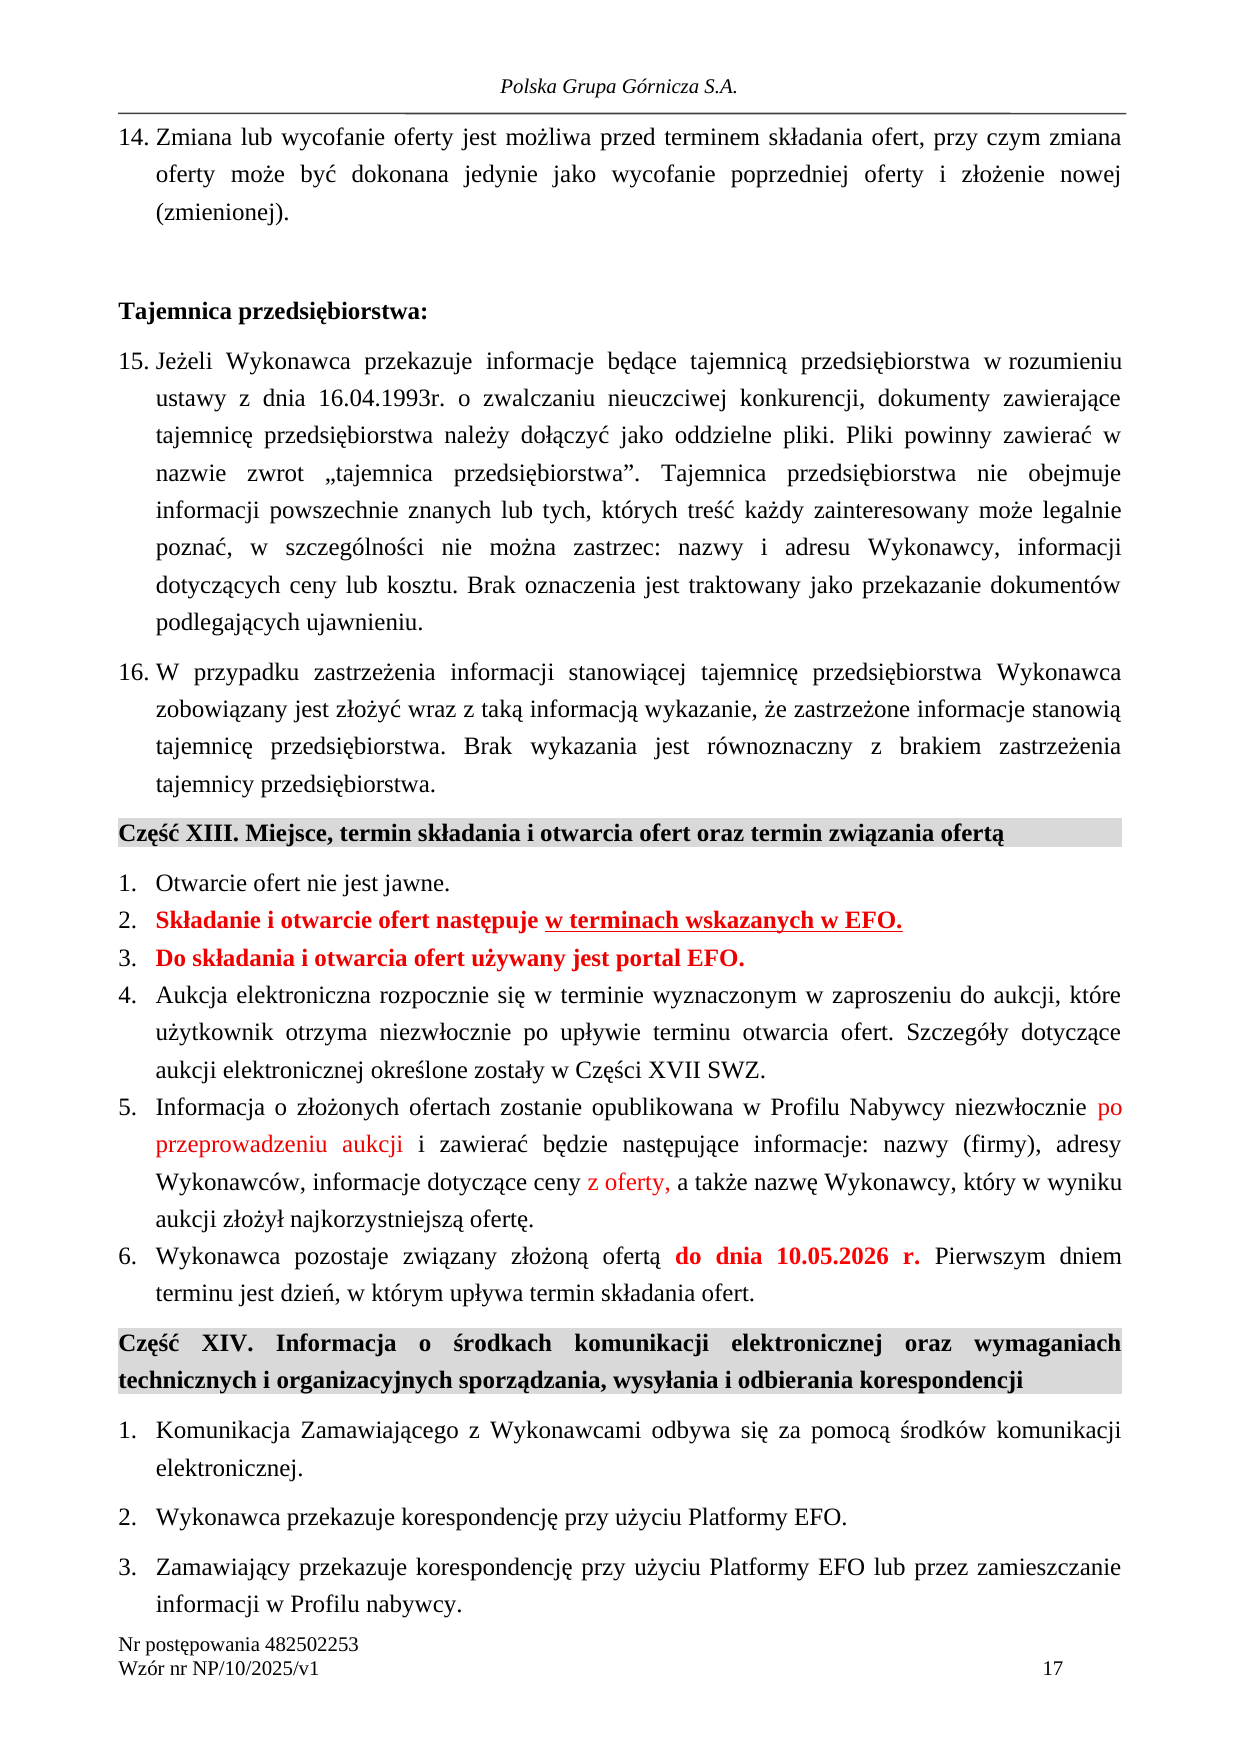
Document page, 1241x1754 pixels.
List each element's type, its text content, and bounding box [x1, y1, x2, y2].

list Składanie i otwarcie ofert następuje w terminach wskazanych w EFO. [118, 906, 1122, 934]
list Do składania i otwarcia ofert używany jest portal EFO. [118, 943, 1122, 972]
list Aukcja elektroniczna rozpocznie się w terminie wyznaczonym w zaproszeniu do aukcji, które użytkownik otrzyma niezwłocznie po upływie terminu otwarcia ofert. Szczegóły dotyczące aukcji elektronicznej określone zostały w Części XVII SWZ. [118, 980, 1122, 1083]
subtitle Część XIV. Informacja o środkach komunikacji elektronicznej oraz wymaganiach technicznych i organizacyjnych sporządzania, wysyłania i odbierania korespondencji [118, 1328, 1122, 1394]
list Wykonawca pozostaje związany złożoną ofertą do dnia 10.05.2026 r. Pierwszym dniem terminu jest dzień, w którym upływa termin składania ofert. [118, 1241, 1122, 1307]
list Informacja o złożonych ofertach zostanie opublikowana w Profilu Nabywcy niezwłocznie po przeprowadzeniu aukcji i zawierać będzie następujące informacje: nazwy (firmy), adresy Wykonawców, informacje dotyczące ceny z oferty, a także nazwę Wykonawcy, który w wyniku aukcji złożył najkorzystniejszą ofertę. [118, 1092, 1122, 1233]
subtitle Część XIII. Miejsce, termin składania i otwarcia ofert oraz termin związania ofertą [118, 818, 1122, 847]
list Zmiana lub wycofanie oferty jest możliwa przed terminem składania ofert, przy czym zmiana oferty może być dokonana jedynie jako wycofanie poprzedniej oferty i złożenie nowej (zmienionej). [118, 122, 1122, 225]
list W przypadku zastrzeżenia informacji stanowiącej tajemnicę przedsiębiorstwa Wykonawca zobowiązany jest złożyć wraz z taką informacją wykazanie, że zastrzeżone informacje stanowią tajemnicę przedsiębiorstwa. Brak wykazania jest równoznaczny z brakiem zastrzeżenia tajemnicy przedsiębiorstwa. [118, 657, 1122, 797]
text Tajemnica przedsiębiorstwa: [118, 296, 1122, 325]
list Komunikacja Zamawiającego z Wykonawcami odbywa się za pomocą środków komunikacji elektronicznej. [118, 1415, 1122, 1481]
list Otwarcie ofert nie jest jawne. [118, 868, 1122, 897]
list Jeżeli Wykonawca przekazuje informacje będące tajemnicą przedsiębiorstwa w rozumieniu ustawy z dnia 16.04.1993r. o zwalczaniu nieuczciwej konkurencji, dokumenty zawierające tajemnicę przedsiębiorstwa należy dołączyć jako oddzielne pliki. Pliki powinny zawierać w nazwie zwrot „tajemnica przedsiębiorstwa”. Tajemnica przedsiębiorstwa nie obejmuje informacji powszechnie znanych lub tych, których treść każdy zainteresowany może legalnie poznać, w szczególności nie można zastrzec: nazwy i adresu Wykonawcy, informacji dotyczących ceny lub kosztu. Brak oznaczenia jest traktowany jako przekazanie dokumentów podlegających ujawnieniu. [118, 346, 1122, 636]
list Zamawiający przekazuje korespondencję przy użyciu Platformy EFO lub przez zamieszczanie informacji w Profilu nabywcy. [118, 1552, 1122, 1618]
list Wykonawca przekazuje korespondencję przy użyciu Platformy EFO. [118, 1502, 1122, 1531]
